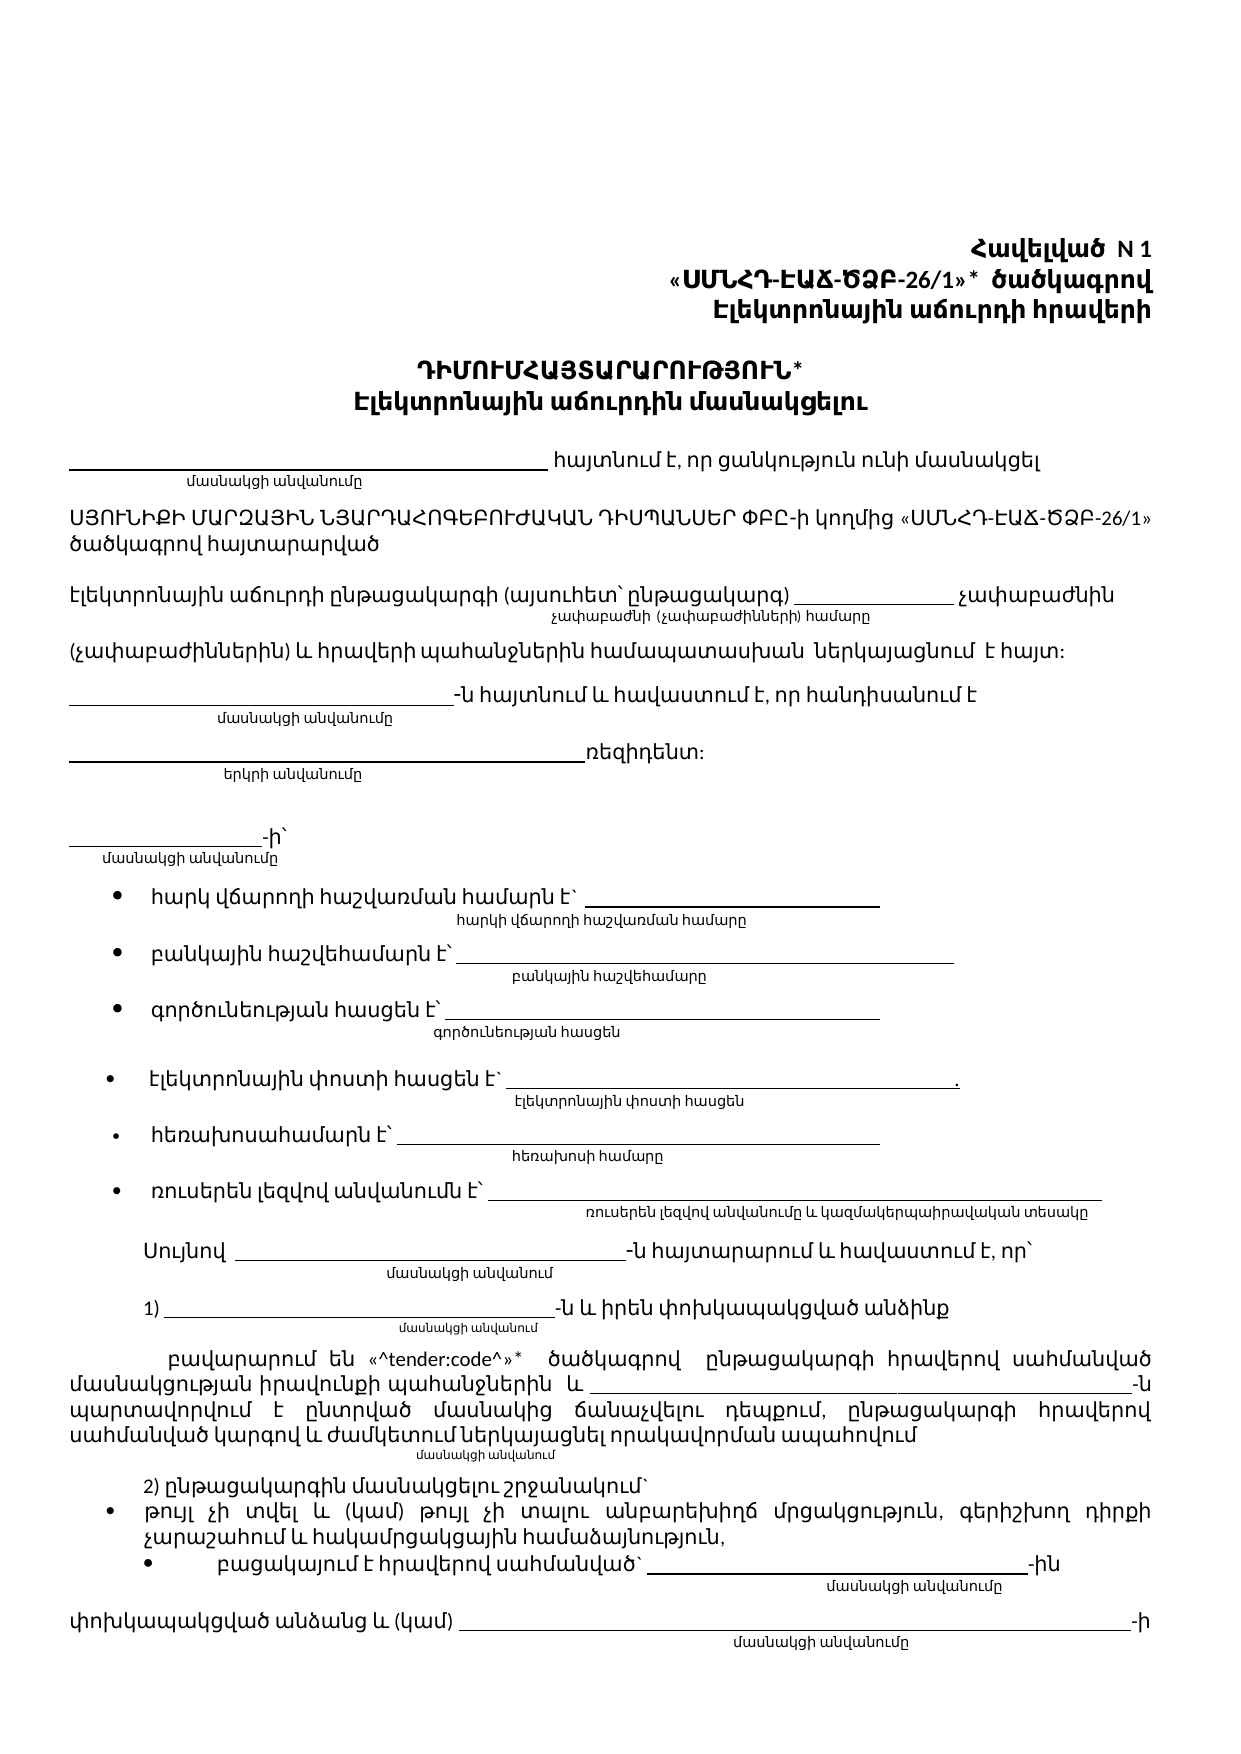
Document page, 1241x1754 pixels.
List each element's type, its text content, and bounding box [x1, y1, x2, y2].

text ռուսերեն լեզվով անվանումը և կազմակերպաիրավական տեսակը [512, 1203, 1152, 1234]
text փոխկապակցված անձանց և (կամ) -ի [69, 1608, 1152, 1633]
text Սույնով -ն հայտարարում և հավաստում է, որ՝ [69, 1234, 1152, 1264]
text մասնակցի անվանում [69, 1321, 1152, 1346]
list բացակայում է հրավերով սահմանված` -ին [69, 1549, 1152, 1577]
text հայտնում է, որ ցանկություն ունի մասնակցել [69, 447, 1152, 472]
text մասնակցի անվանումը [69, 472, 1152, 503]
text գործունեության հասցեն [69, 1023, 1152, 1053]
text Հավելված N 1 [69, 233, 1152, 264]
text -ն հայտնում և հավաստում է, որ հանդիսանում է [69, 678, 1152, 709]
text էլեկտրոնային փոստի հասցեն [69, 1092, 1152, 1122]
text մասնակցի անվանում [69, 1448, 1152, 1473]
text մասնակցի անվանումը [69, 709, 1152, 739]
text 1) -ն և իրեն փոխկապակցված անձինք [69, 1295, 1152, 1321]
list թույլ չի տվել և (կամ) թույլ չի տալու անբարեխիղճ մրցակցություն, գերիշխող դիրքի չարաշահում և հակամրցակցային համաձայնություն, [107, 1498, 1152, 1549]
subtitle Էլեկտրոնային աճուրդին մասնակցելու [69, 386, 1152, 417]
text ԴԻՄՈՒՄՀԱՅՏԱՐԱՐՈՒԹՅՈՒՆ* [69, 356, 1152, 386]
text «ՍՄՆՀԴ-ԷԱՃ-ԾՁԲ-26/1»* ծածկագրով [69, 264, 1152, 294]
list ռուսերեն լեզվով անվանումն է՝ [113, 1178, 1152, 1203]
text չափաբաժնի (չափաբաժինների) համարը [69, 607, 1152, 638]
list գործունեության հասցեն է՝ [113, 997, 1152, 1023]
text ՍՅՈՒՆԻՔԻ ՄԱՐԶԱՅԻՆ ՆՅԱՐԴԱՀՈԳԵԲՈՒԺԱԿԱՆ ԴԻՍՊԱՆՍԵՐ ՓԲԸ-ի կողմից «ՍՄՆՀԴ-ԷԱՃ-ԾՁԲ-26/1» ծածկագրով հայտարարված [69, 503, 1152, 556]
text (չափաբաժիններին) և հրավերի պահանջներին համապատասխան ներկայացնում է հայտ: [69, 638, 1152, 663]
text հարկի վճարողի հաշվառման համարը [69, 911, 1152, 941]
list հեռախոսահամարն է՝ [113, 1122, 1152, 1148]
text էլեկտրոնային աճուրդի ընթացակարգի (այսուհետ՝ ընթացակարգ) չափաբաժնին [69, 582, 1152, 607]
text մասնակցի անվանումը [69, 850, 1152, 880]
text մասնակցի անվանումը [69, 1633, 1152, 1664]
text բանկային հաշվեհամարը [438, 967, 1152, 997]
list էլեկտրոնային փոստի հասցեն է` . [107, 1066, 1152, 1092]
text Էլեկտրոնային աճուրդի հրավերի [69, 294, 1152, 325]
text 2) ընթացակարգին մասնակցելու շրջանակում` [69, 1473, 1152, 1498]
text հեռախոսի համարը [438, 1148, 1152, 1178]
text մասնակցի անվանում [69, 1264, 1152, 1295]
text բավարարում են «^tender:code^»* ծածկագրով ընթացակարգի հրավերով սահմանված մասնակցության իրավունքի պահանջներին և -ն պարտավորվում է ընտրված մասնակից ճանաչվելու դեպքում, ընթացակարգի հրավերով սահմանված կարգով և ժամկետում ներկայացնել որակավորման ապահովում [69, 1346, 1152, 1448]
list բանկային հաշվեհամարն է՝ [113, 941, 1152, 967]
list հարկ վճարողի հաշվառման համարն է` [113, 880, 1152, 911]
text երկրի անվանումը [69, 765, 1152, 796]
text մասնակցի անվանումը [69, 1577, 1152, 1608]
text ռեզիդենտ: [69, 739, 1152, 765]
text -ի՝ [69, 824, 1152, 850]
